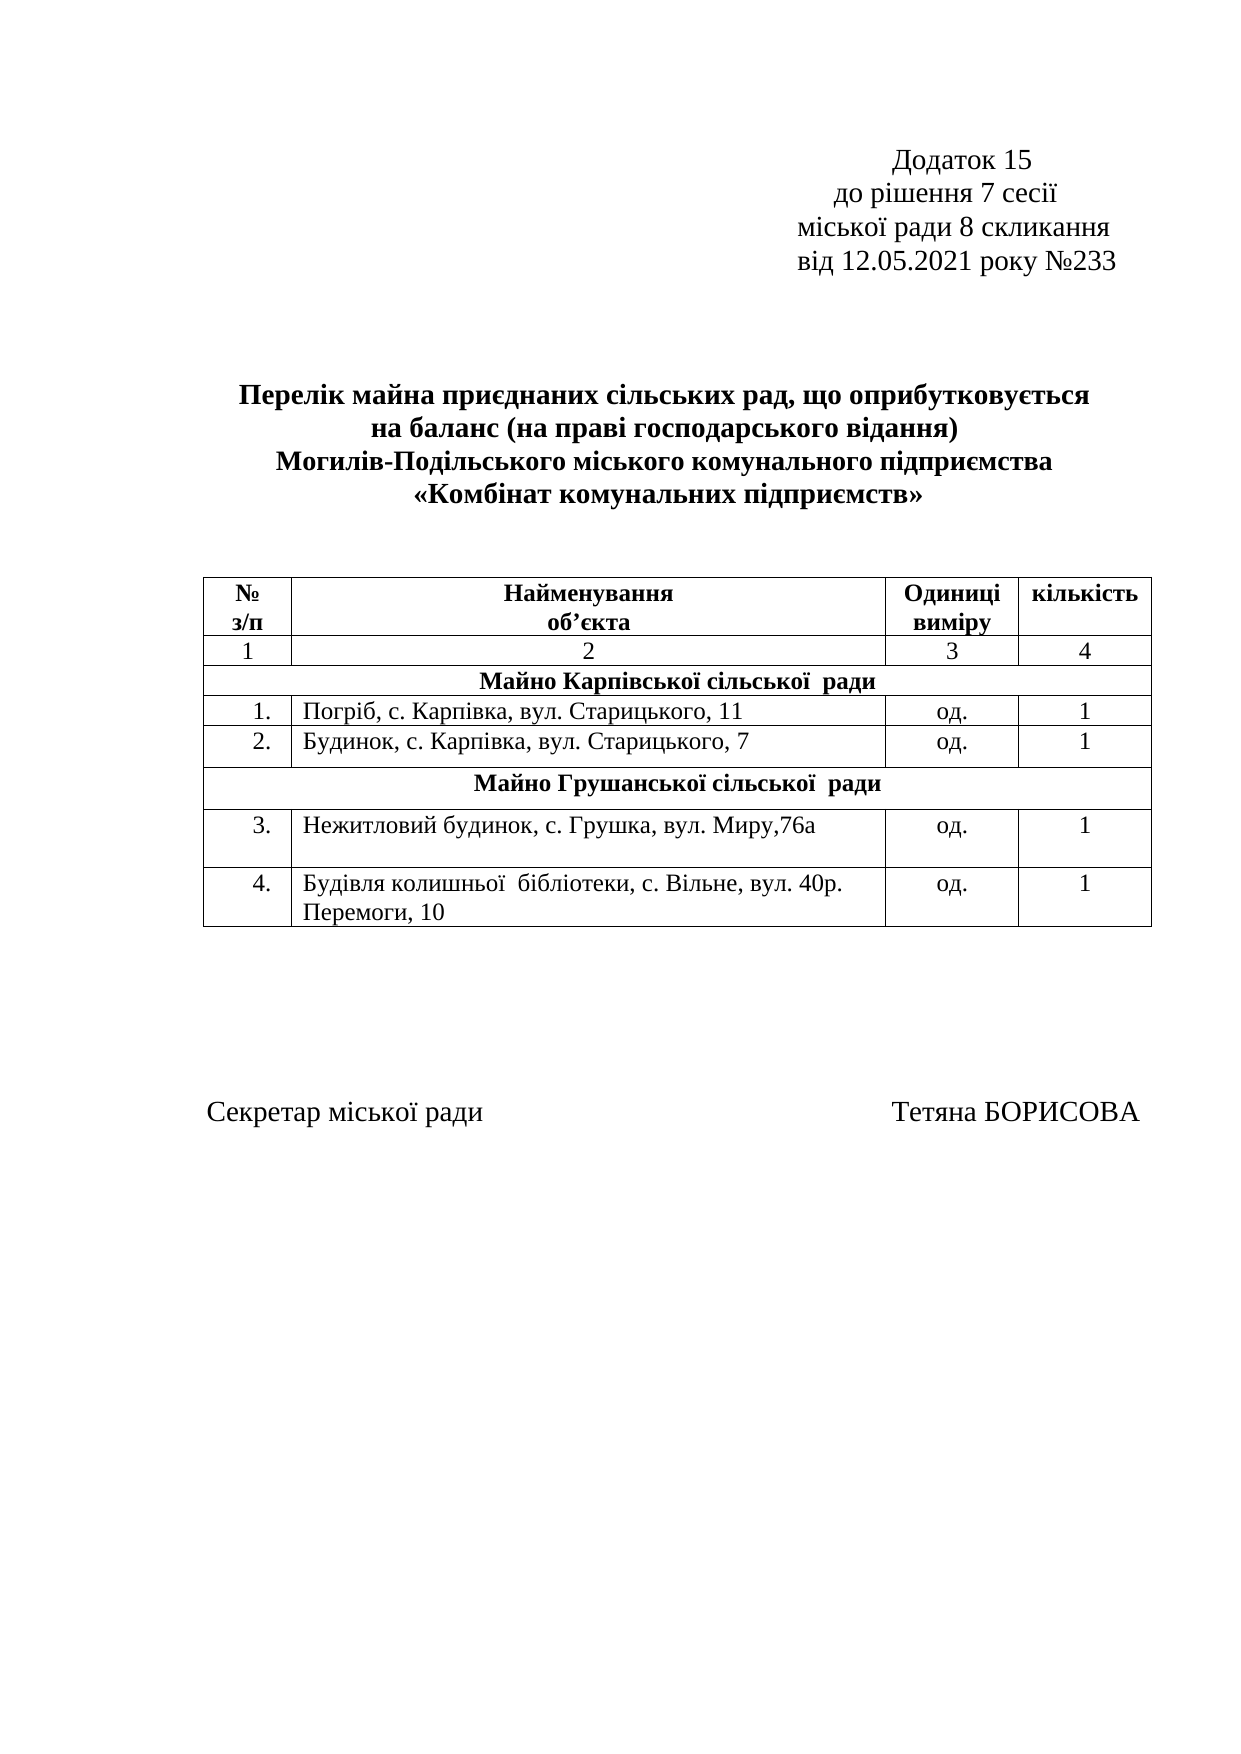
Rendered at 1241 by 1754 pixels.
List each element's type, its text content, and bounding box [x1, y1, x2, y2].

text Перелік майна приєднаних сільських рад, що оприбутковується [177, 377, 1152, 410]
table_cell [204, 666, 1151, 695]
text від 12.05.2021 року №233 [177, 243, 1152, 276]
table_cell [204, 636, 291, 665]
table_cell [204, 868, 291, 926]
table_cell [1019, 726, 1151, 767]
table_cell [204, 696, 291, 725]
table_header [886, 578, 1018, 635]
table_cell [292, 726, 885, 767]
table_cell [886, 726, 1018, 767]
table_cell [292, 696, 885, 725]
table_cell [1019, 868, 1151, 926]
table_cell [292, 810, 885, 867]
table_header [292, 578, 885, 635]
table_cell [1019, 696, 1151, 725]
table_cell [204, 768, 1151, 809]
text до рішення 7 сесії [177, 176, 1152, 209]
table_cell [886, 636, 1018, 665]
text Додаток 15 [177, 142, 1152, 176]
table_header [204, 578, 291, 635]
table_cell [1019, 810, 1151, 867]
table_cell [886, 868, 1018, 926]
text Секретар міської ради Тетяна БОРИСОВА [177, 1094, 1152, 1128]
text міської ради 8 скликання [177, 209, 1152, 243]
text на баланс (на праві господарського відання) [177, 410, 1152, 444]
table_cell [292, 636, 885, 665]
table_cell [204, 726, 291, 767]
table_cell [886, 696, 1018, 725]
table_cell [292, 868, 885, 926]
text «Комбінат комунальних підприємств» [177, 476, 1152, 510]
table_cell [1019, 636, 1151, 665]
text Могилів-Подільського міського комунального підприємства [177, 444, 1152, 476]
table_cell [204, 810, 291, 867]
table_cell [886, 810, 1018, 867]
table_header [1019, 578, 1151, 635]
